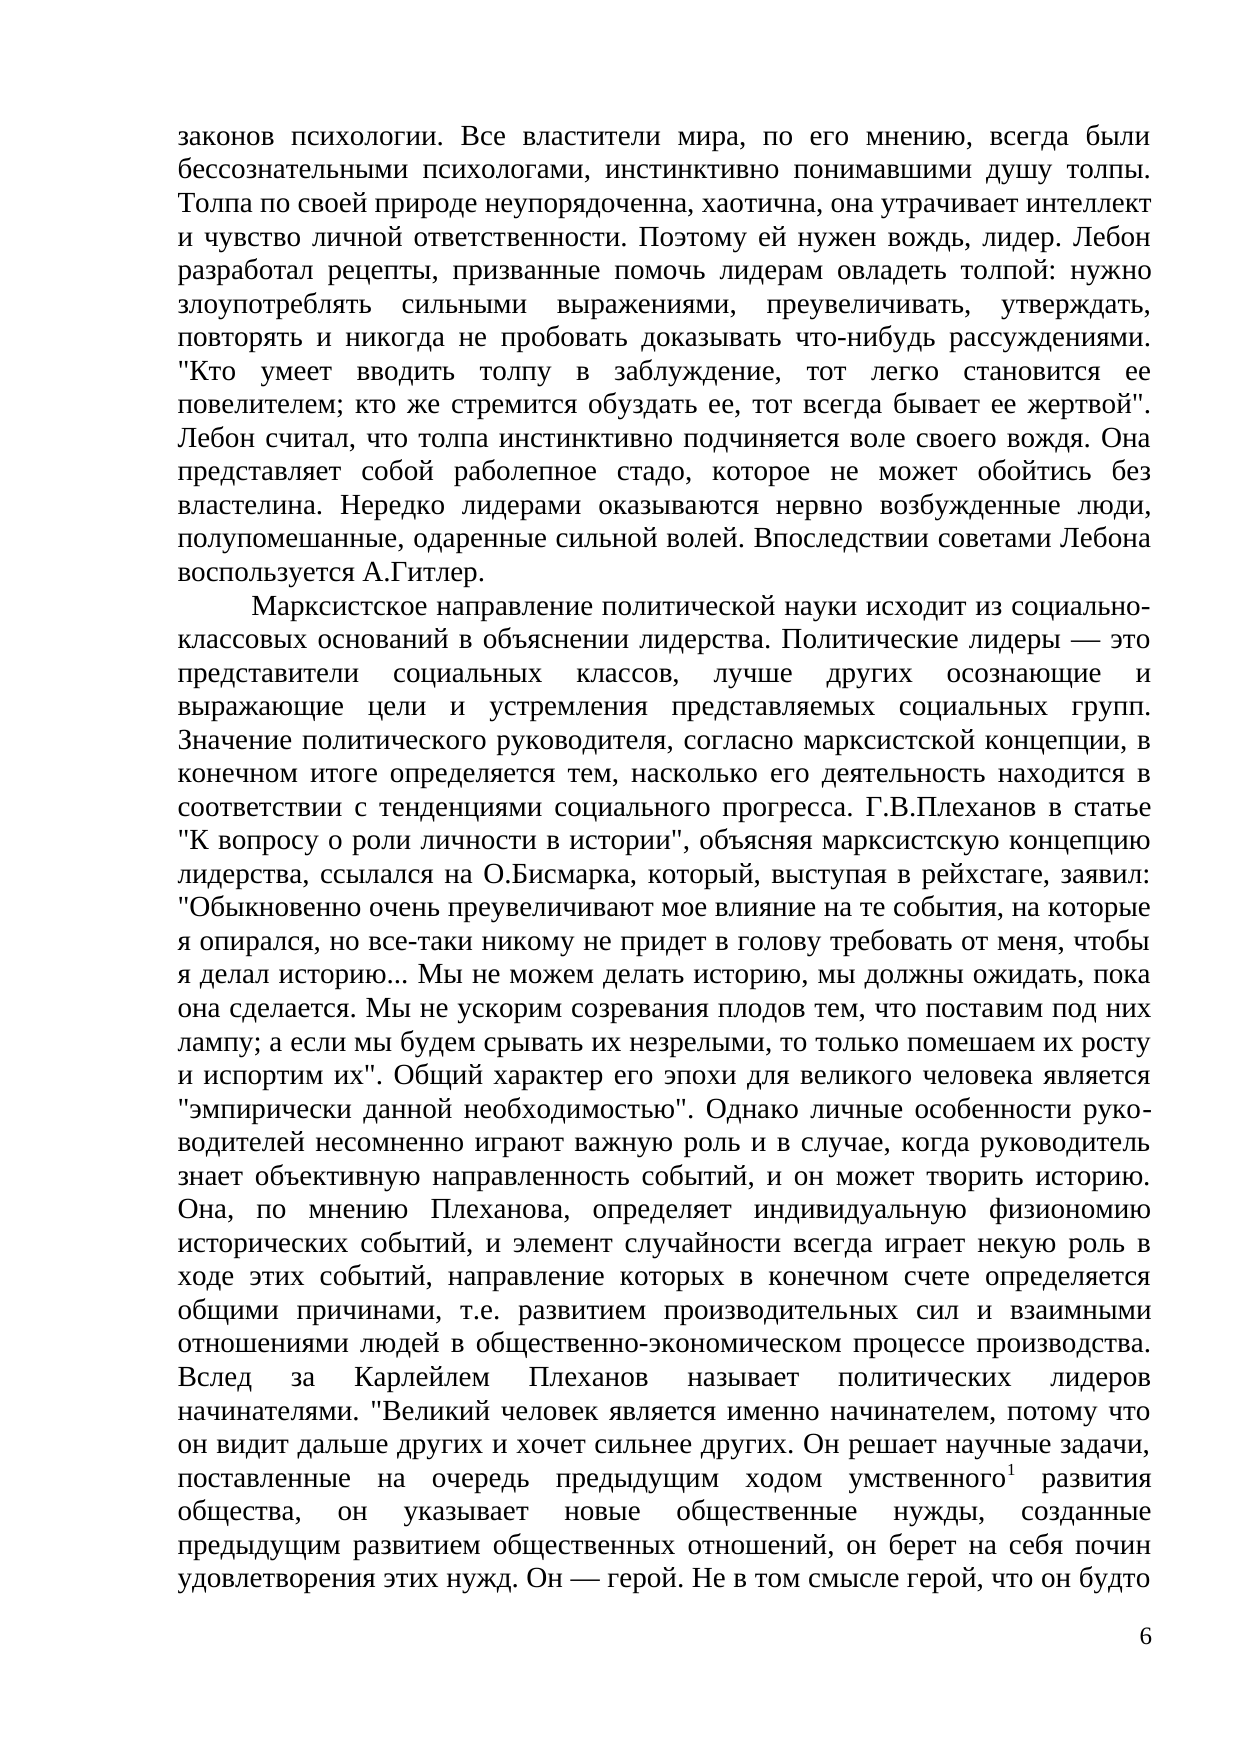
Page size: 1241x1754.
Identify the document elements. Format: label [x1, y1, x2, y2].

text [177, 118, 1152, 588]
text [177, 588, 1152, 1594]
